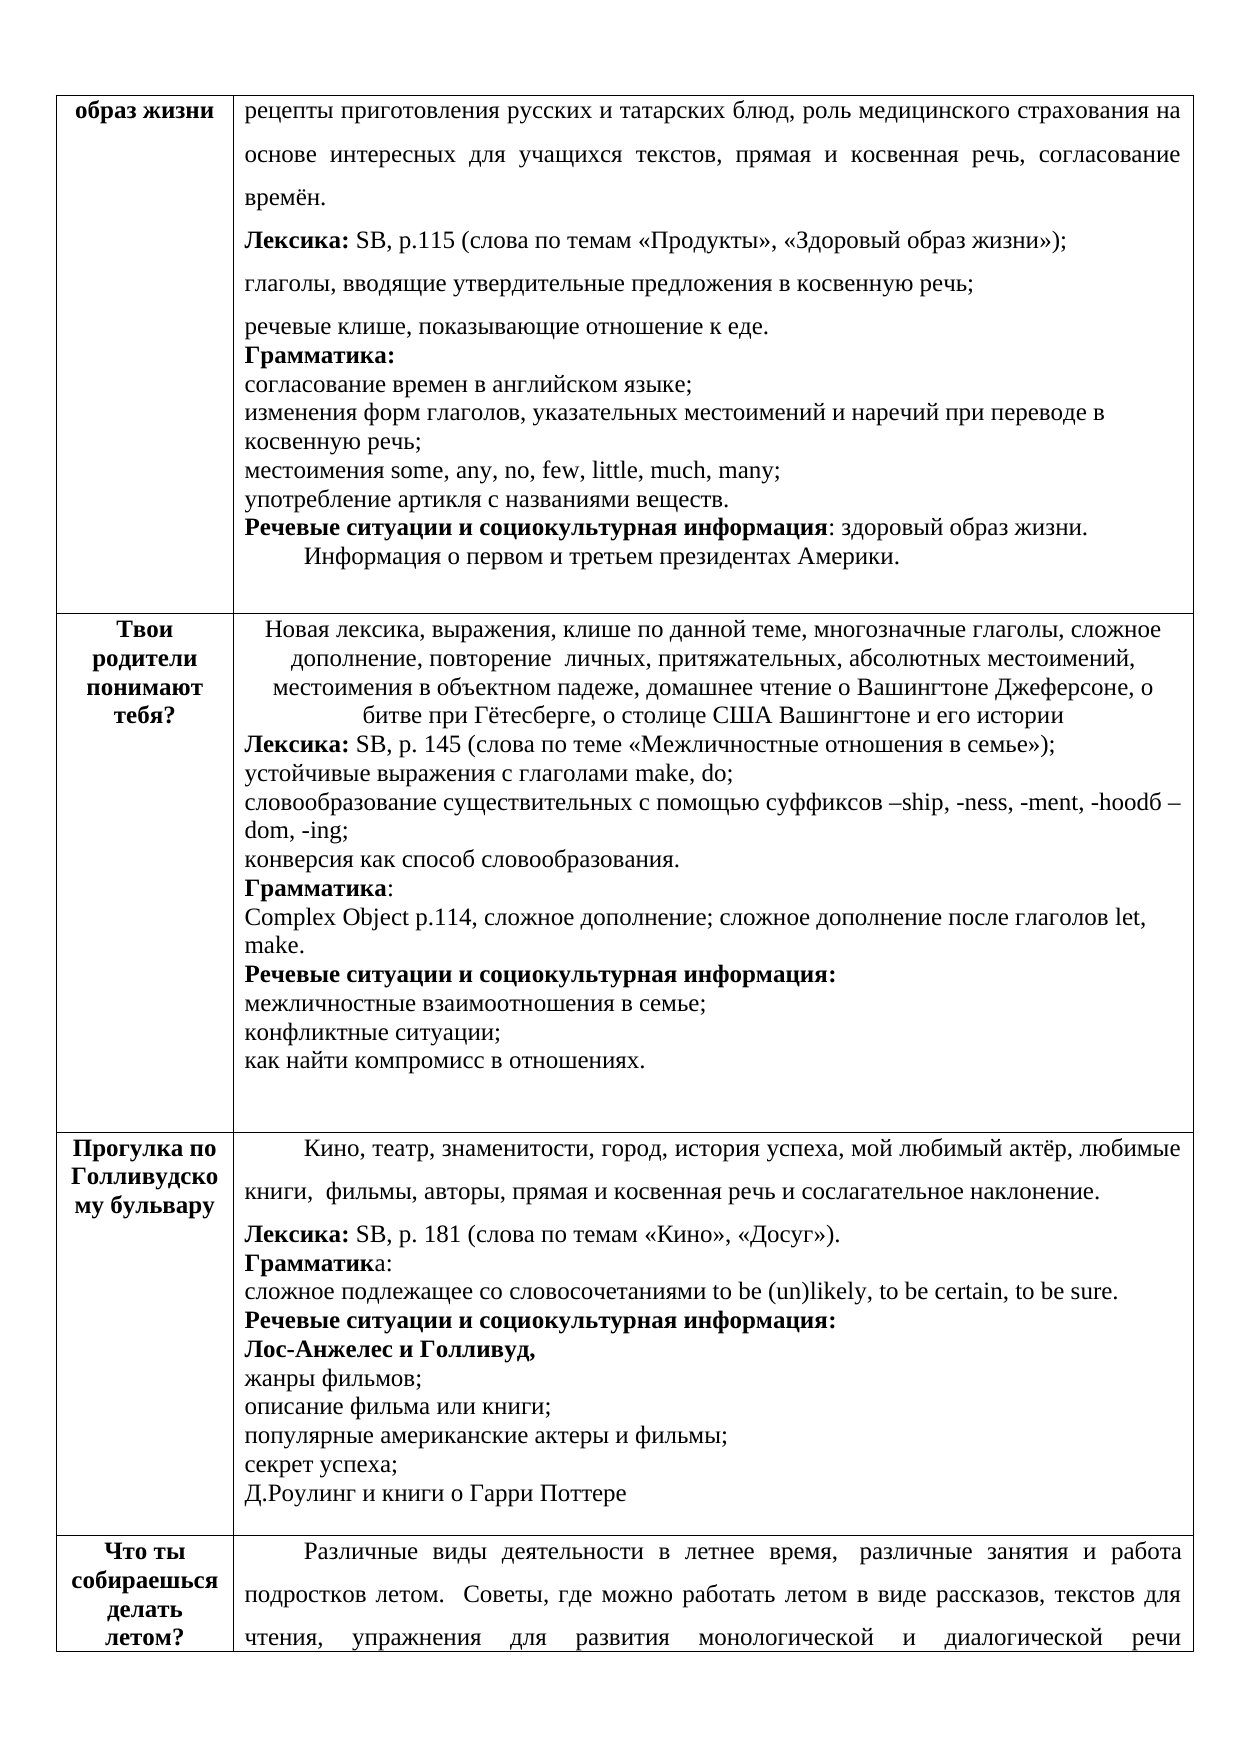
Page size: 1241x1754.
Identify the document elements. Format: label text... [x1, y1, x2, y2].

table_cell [234, 96, 1193, 613]
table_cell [57, 1536, 233, 1651]
table_cell Кино, театр, знаменитости, город, история успеха, мой любимый актёр, любимые книги, фильмы, авторы, прямая и косвенная речь и сослагательное наклонение. Лексика: SB, p. 181 (слова по темам «Кино», «Досуг»). Грамматика: сложное подлежащее со словосочетаниями to be (un)likely, to be certain, to be sure. Речевые ситуации и социокультурная информация: Лос-Анжелес и Голливуд, жанры фильмов; описание фильма или книги; популярные американские актеры и фильмы; секрет успеха; Д.Роулинг и книги о Гарри Поттере [234, 1133, 1193, 1535]
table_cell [57, 96, 233, 613]
table_cell Новая лексика, выражения, клише по данной теме, многозначные глаголы, сложное дополнение, повторение личных, притяжательных, абсолютных местоимений, местоимения в объектном падеже, домашнее чтение о Вашингтоне Джеферсоне, о битве при Гётесберге, о столице США Вашингтоне и его истории Лексика: SB, p. 145 (слова по теме «Межличностные отношения в семье»); устойчивые выражения с глаголами make, do; словообразование существительных с помощью суффиксов –ship, -ness, -ment, -hoodб –dom, -ing; конверсия как способ словообразования. Грамматика: Complex Object p.114, сложное дополнение; сложное дополнение после глаголов let, make. Речевые ситуации и социокультурная информация: межличностные взаимоотношения в семье; конфликтные ситуации; как найти компромисс в отношениях. [234, 614, 1193, 1132]
table_cell Прогулка по Голливудскому бульвару [57, 1133, 233, 1535]
table_cell Твои родители понимают тебя? [57, 614, 233, 1132]
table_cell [234, 1536, 1193, 1651]
